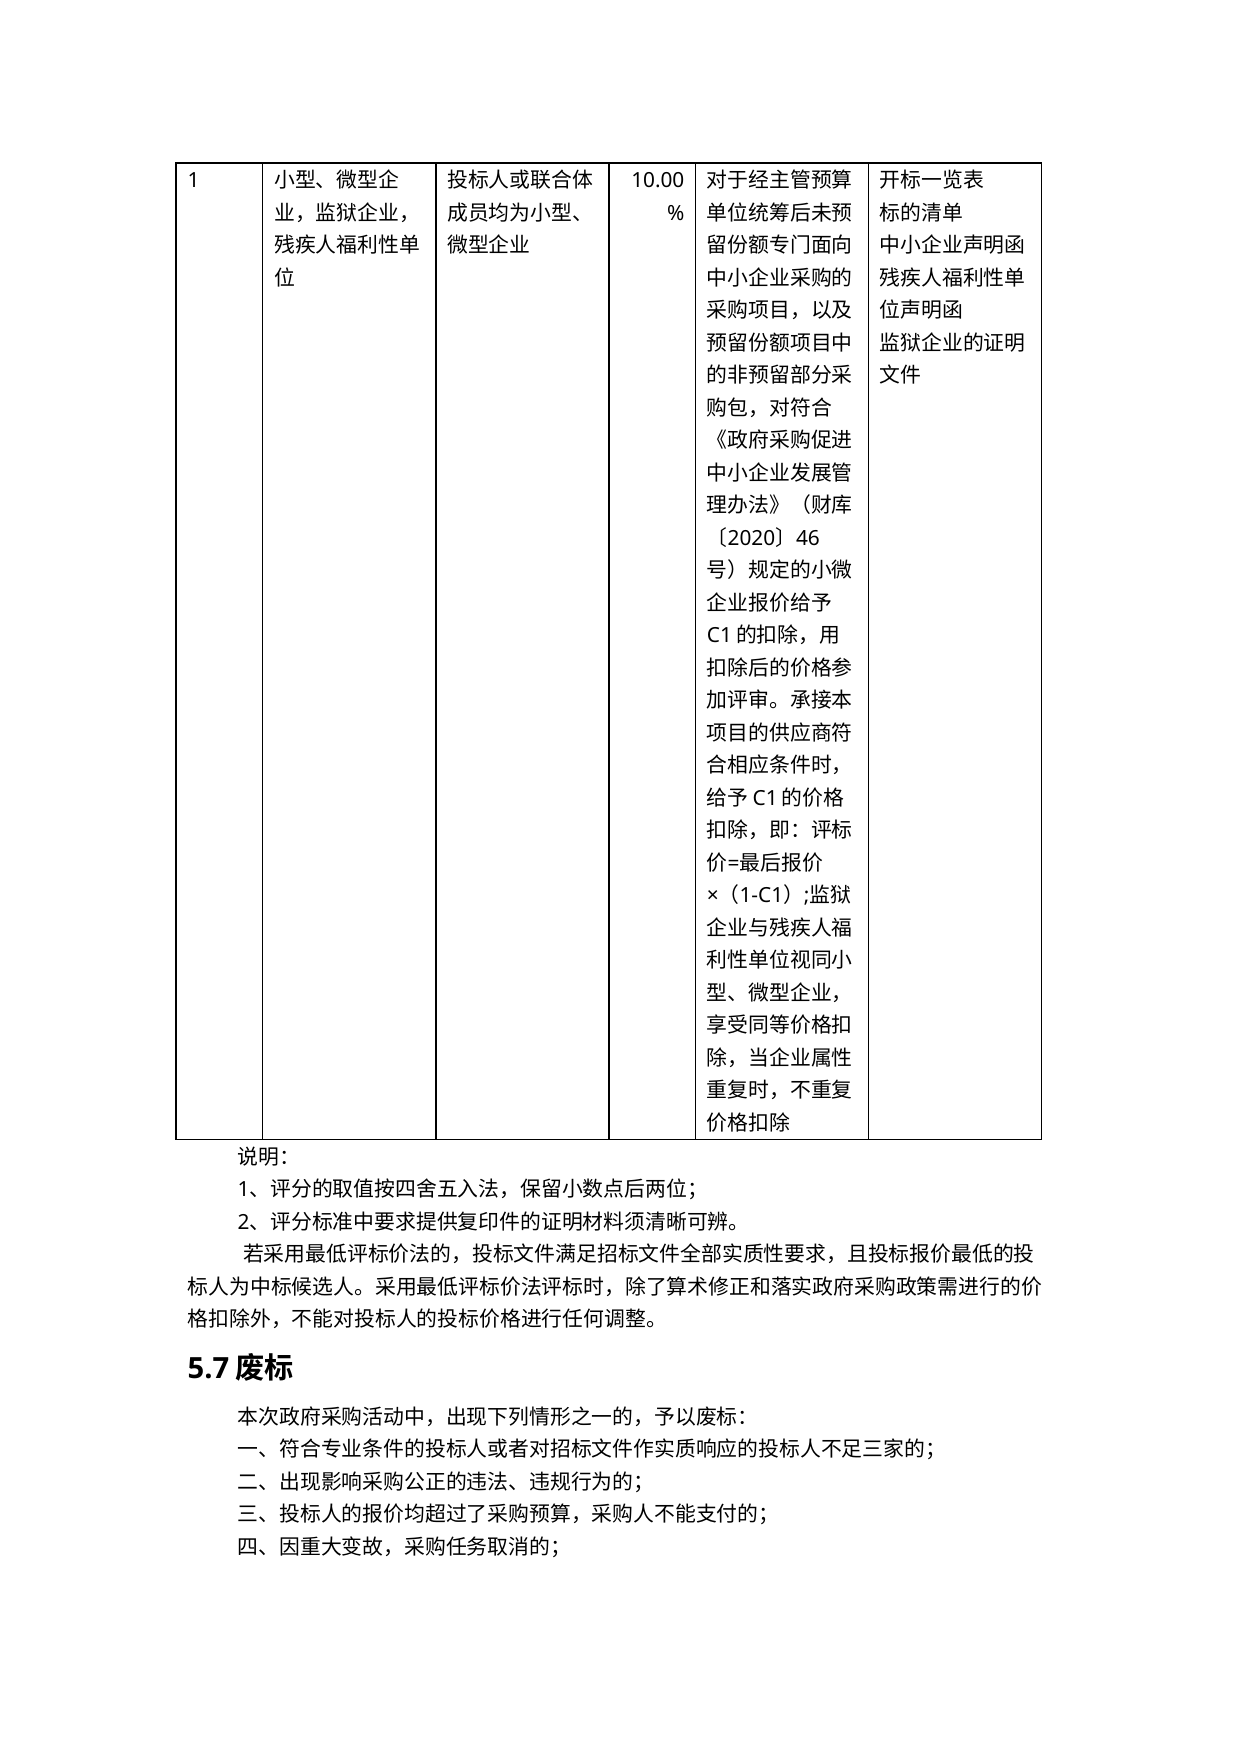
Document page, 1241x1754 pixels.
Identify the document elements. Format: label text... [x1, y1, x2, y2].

text 二、出现影响采购公正的违法、违规行为的； [187, 1465, 1053, 1498]
table_cell 对于经主管预算单位统筹后未预留份额专门面向中小企业采购的采购项目，以及预留份额项目中的非预留部分采购包，对符合《政府采购促进中小企业发展管理办法》（财库〔2020〕46号）规定的小微企业报价给予C1的扣除，用扣除后的价格参加评审。承接本项目的供应商符合相应条件时，给予C1的价格扣除，即：评标价=最后报价×（1-C1）;监狱企业与残疾人福利性单位视同小型、微型企业，享受同等价格扣除，当企业属性重复时，不重复价格扣除 [696, 164, 868, 1138]
table_cell 投标人或联合体成员均为小型、微型企业 [437, 164, 608, 1138]
table_cell 小型、微型企业，监狱企业，残疾人福利性单位 [263, 164, 435, 1138]
text 一、符合专业条件的投标人或者对招标文件作实质响应的投标人不足三家的； [187, 1433, 1053, 1465]
table_cell 开标一览表 标的清单 中小企业声明函 残疾人福利性单位声明函 监狱企业的证明文件 [869, 164, 1041, 1138]
text 说明： [187, 1140, 1053, 1173]
text 5.7废标 [187, 1335, 1053, 1400]
text 1、评分的取值按四舍五入法，保留小数点后两位； [187, 1173, 1053, 1205]
text 2、评分标准中要求提供复印件的证明材料须清晰可辨。 [187, 1205, 1053, 1238]
text 三、投标人的报价均超过了采购预算，采购人不能支付的； [187, 1498, 1053, 1530]
text 若采用最低评标价法的，投标文件满足招标文件全部实质性要求，且投标报价最低的投标人为中标候选人。采用最低评标价法评标时，除了算术修正和落实政府采购政策需进行的价格扣除外，不能对投标人的投标价格进行任何调整。 [187, 1238, 1053, 1335]
text 本次政府采购活动中，出现下列情形之一的，予以废标： [187, 1400, 1053, 1433]
table_cell 10.00% [610, 164, 695, 1138]
text 四、因重大变故，采购任务取消的； [187, 1530, 1053, 1563]
table_cell 1 [177, 164, 262, 1138]
